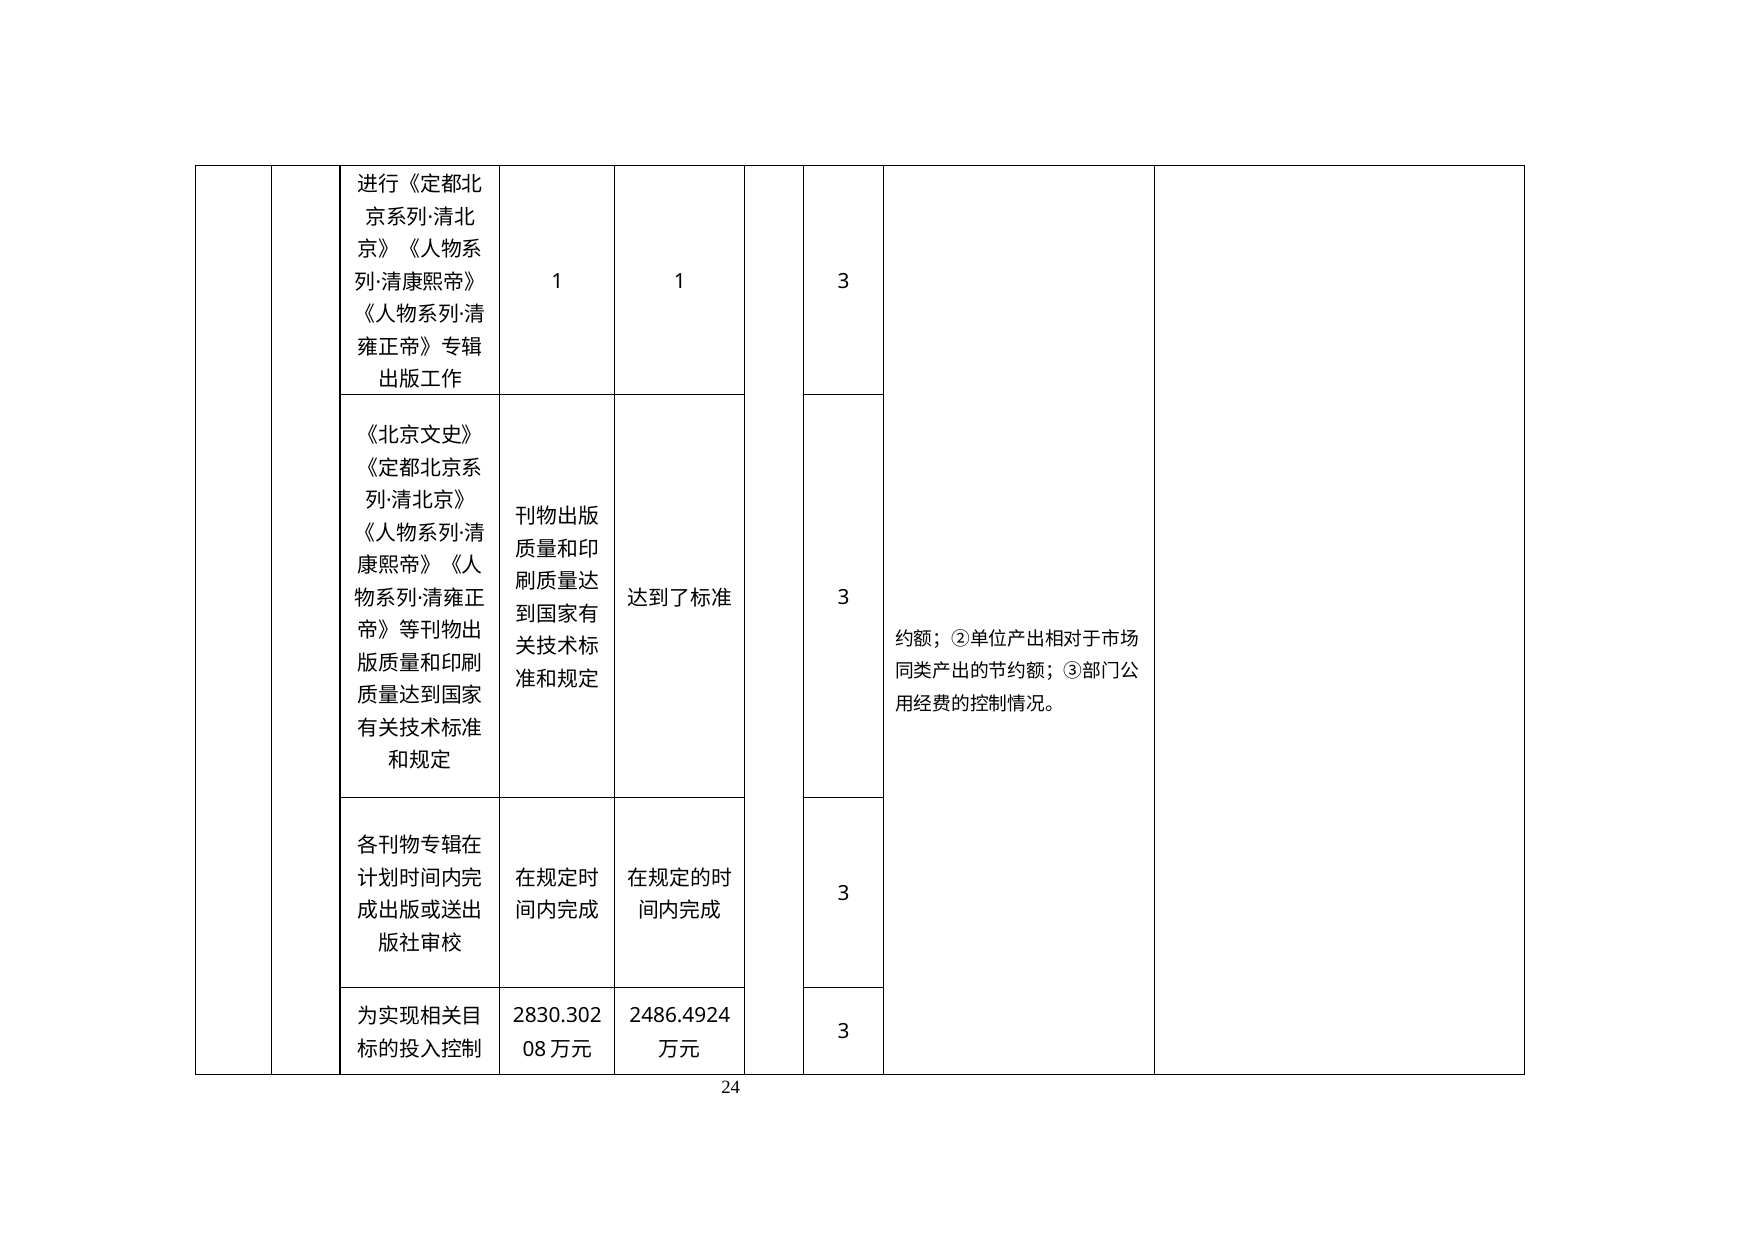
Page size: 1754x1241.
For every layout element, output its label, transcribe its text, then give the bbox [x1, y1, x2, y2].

table_cell 在规定时间内完成 [500, 798, 614, 987]
table_cell 3 [804, 166, 883, 394]
table_cell 3 [804, 798, 883, 987]
table_cell 《北京文史》《定都北京系列·清北京》《人物系列·清康熙帝》《人物系列·清雍正帝》等刊物出版质量和印刷质量达到国家有关技术标准和规定 [341, 395, 499, 797]
table_cell 进行《定都北京系列·清北京》《人物系列·清康熙帝》《人物系列·清雍正帝》专辑出版工作 [341, 166, 499, 394]
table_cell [341, 988, 499, 1074]
table_cell 2830.30208万元 [500, 988, 614, 1074]
table_cell 1 [500, 166, 614, 394]
table_cell 3 [804, 988, 883, 1074]
table_cell 各刊物专辑在计划时间内完成出版或送出版社审校 [341, 798, 499, 987]
table_cell 在规定的时间内完成 [615, 798, 744, 987]
table_cell 2486.4924万元 [615, 988, 744, 1074]
table_cell 1 [615, 166, 744, 394]
table_cell 3 [804, 395, 883, 797]
table_cell 达到了标准 [615, 395, 744, 797]
table_cell 刊物出版质量和印刷质量达到国家有关技术标准和规定 [500, 395, 614, 797]
